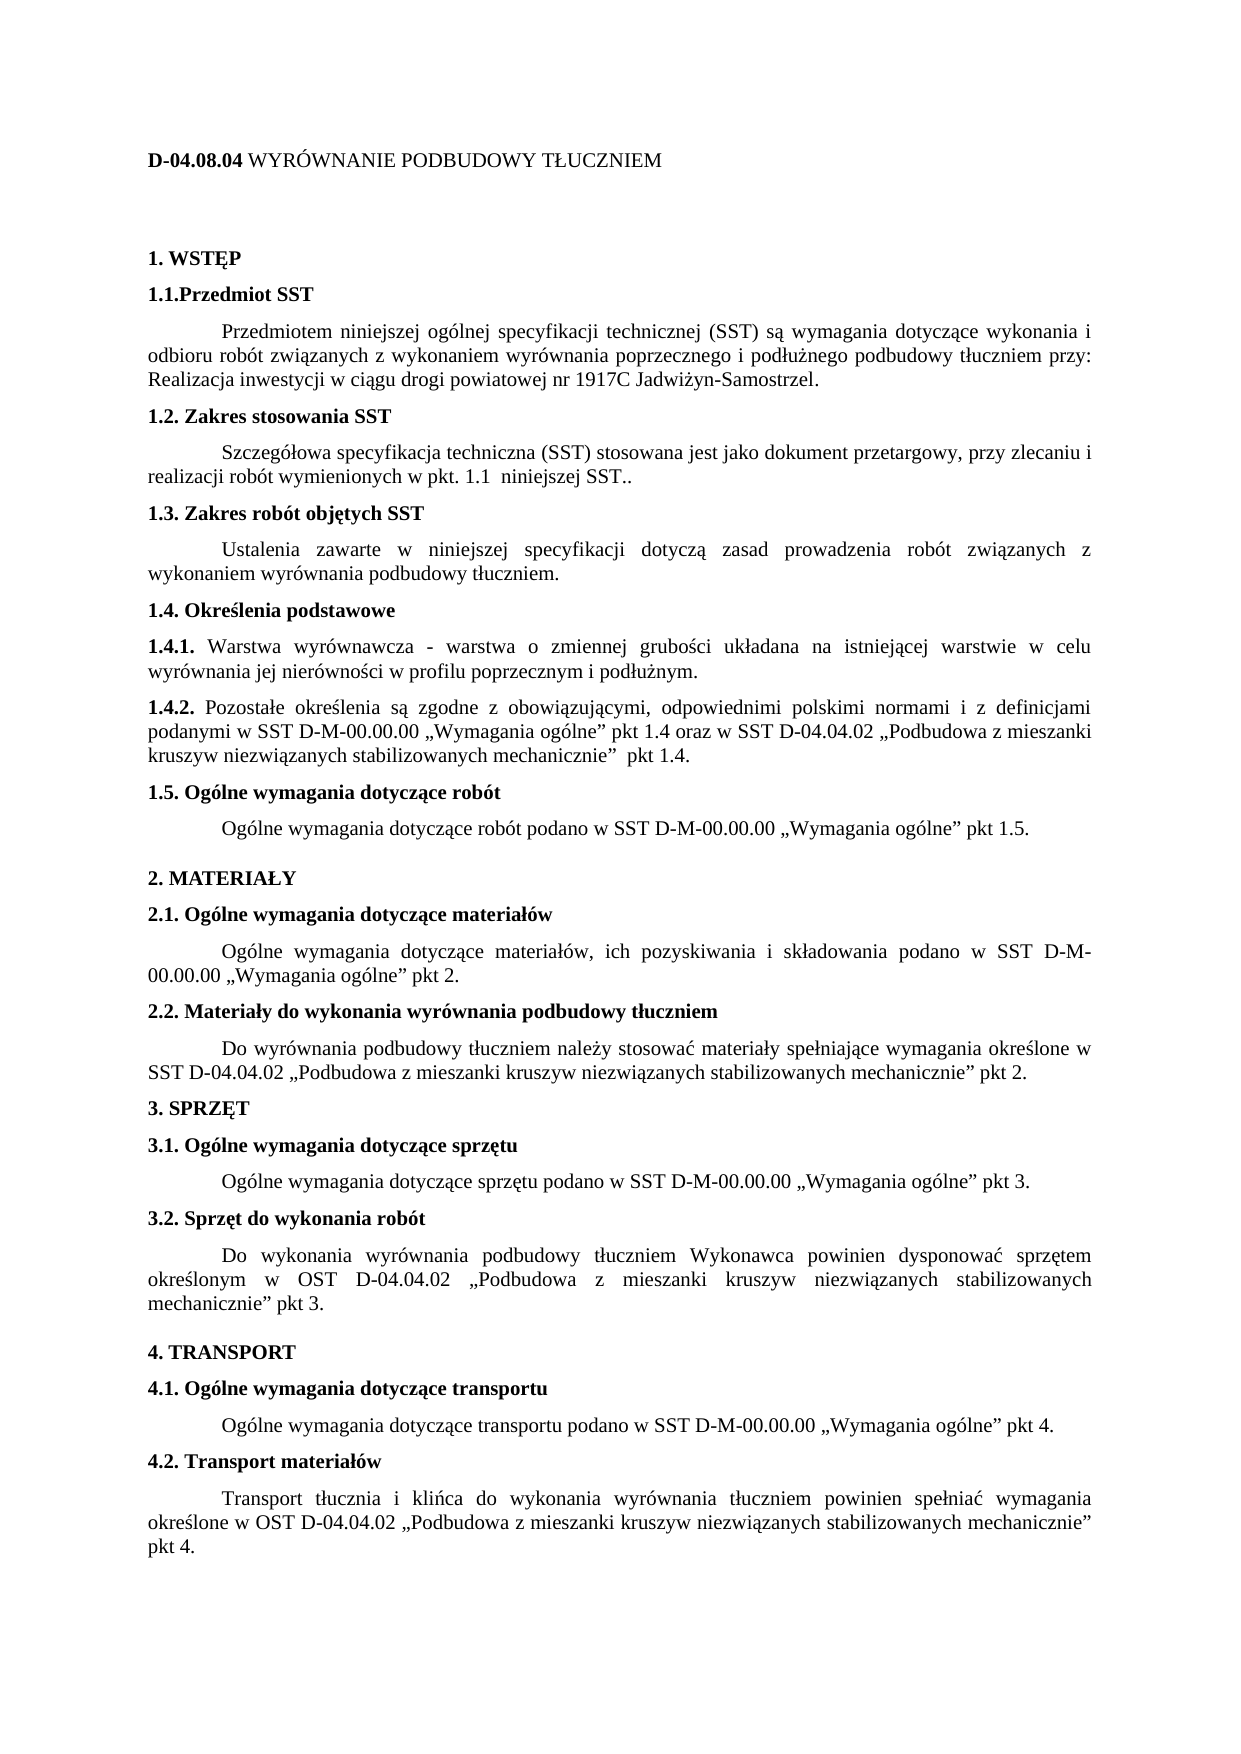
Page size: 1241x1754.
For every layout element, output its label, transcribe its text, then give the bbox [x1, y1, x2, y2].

text Ustalenia zawarte w niniejszej specyfikacji dotyczą zasad prowadzenia robót związanych z wykonaniem wyrównania podbudowy tłuczniem. [148, 537, 1093, 585]
text 1.4.1. Warstwa wyrównawcza - warstwa o zmiennej grubości układana na istniejącej warstwie w celu wyrównania jej nierówności w profilu poprzecznym i podłużnym. [148, 634, 1093, 683]
text Ogólne wymagania dotyczące transportu podano w SST D-M-00.00.00 „Wymagania ogólne” pkt 4. [148, 1413, 1093, 1437]
subtitle 1. WSTĘP [148, 246, 1093, 270]
subtitle 2.2. Materiały do wykonania wyrównania podbudowy tłuczniem [148, 999, 1093, 1023]
text Ogólne wymagania dotyczące robót podano w SST D-M-00.00.00 „Wymagania ogólne” pkt 1.5. [148, 816, 1093, 840]
subtitle 2.1. Ogólne wymagania dotyczące materiałów [148, 902, 1093, 926]
subtitle 2. materiały [148, 865, 1093, 889]
text 1.4.2. Pozostałe określenia są zgodne z obowiązującymi, odpowiednimi polskimi normami i z definicjami podanymi w SST D-M-00.00.00 „Wymagania ogólne” pkt 1.4 oraz w SST D-04.04.02 „Podbudowa z mieszanki kruszyw niezwiązanych stabilizowanych mechanicznie” pkt 1.4. [148, 695, 1093, 767]
subtitle 1.3. Zakres robót objętych SST [148, 501, 1093, 525]
subtitle 1.4. Określenia podstawowe [148, 598, 1093, 622]
text Ogólne wymagania dotyczące materiałów, ich pozyskiwania i składowania podano w SST D-M-00.00.00 „Wymagania ogólne” pkt 2. [148, 938, 1093, 987]
subtitle 4.1. Ogólne wymagania dotyczące transportu [148, 1376, 1093, 1400]
subtitle 1.1.Przedmiot SST [148, 282, 1093, 306]
subtitle 4. transport [148, 1340, 1093, 1364]
subtitle 3. sprzęt [148, 1096, 1093, 1120]
subtitle 1.5. Ogólne wymagania dotyczące robót [148, 780, 1093, 804]
text Transport tłucznia i klińca do wykonania wyrównania tłuczniem powinien spełniać wymagania określone w OST D-04.04.02 „Podbudowa z mieszanki kruszyw niezwiązanych stabilizowanych mechanicznie” pkt 4. [148, 1486, 1093, 1558]
subtitle 4.2. Transport materiałów [148, 1449, 1093, 1473]
text Przedmiotem niniejszej ogólnej specyfikacji technicznej (SST) są wymagania dotyczące wykonania i odbioru robót związanych z wykonaniem wyrównania poprzecznego i podłużnego podbudowy tłuczniem przy: Realizacja inwestycji w ciągu drogi powiatowej nr 1917C Jadwiżyn-Samostrzel. [148, 319, 1093, 391]
text Do wyrównania podbudowy tłuczniem należy stosować materiały spełniające wymagania określone w SST D-04.04.02 „Podbudowa z mieszanki kruszyw niezwiązanych stabilizowanych mechanicznie” pkt 2. [148, 1036, 1093, 1084]
subtitle 3.2. Sprzęt do wykonania robót [148, 1206, 1093, 1230]
text Szczegółowa specyfikacja techniczna (SST) stosowana jest jako dokument przetargowy, przy zlecaniu i realizacji robót wymienionych w pkt. 1.1 niniejszej SST.. [148, 440, 1093, 488]
text Do wykonania wyrównania podbudowy tłuczniem Wykonawca powinien dysponować sprzętem określonym w OST D-04.04.02 „Podbudowa z mieszanki kruszyw niezwiązanych stabilizowanych mechanicznie” pkt 3. [148, 1243, 1093, 1315]
text Ogólne wymagania dotyczące sprzętu podano w SST D-M-00.00.00 „Wymagania ogólne” pkt 3. [148, 1169, 1093, 1193]
text D-04.08.04 WYRÓWNANIE PODBUDOWY TŁUCZNIEM [148, 148, 1093, 172]
subtitle 3.1. Ogólne wymagania dotyczące sprzętu [148, 1133, 1093, 1157]
subtitle 1.2. Zakres stosowania SST [148, 403, 1093, 428]
